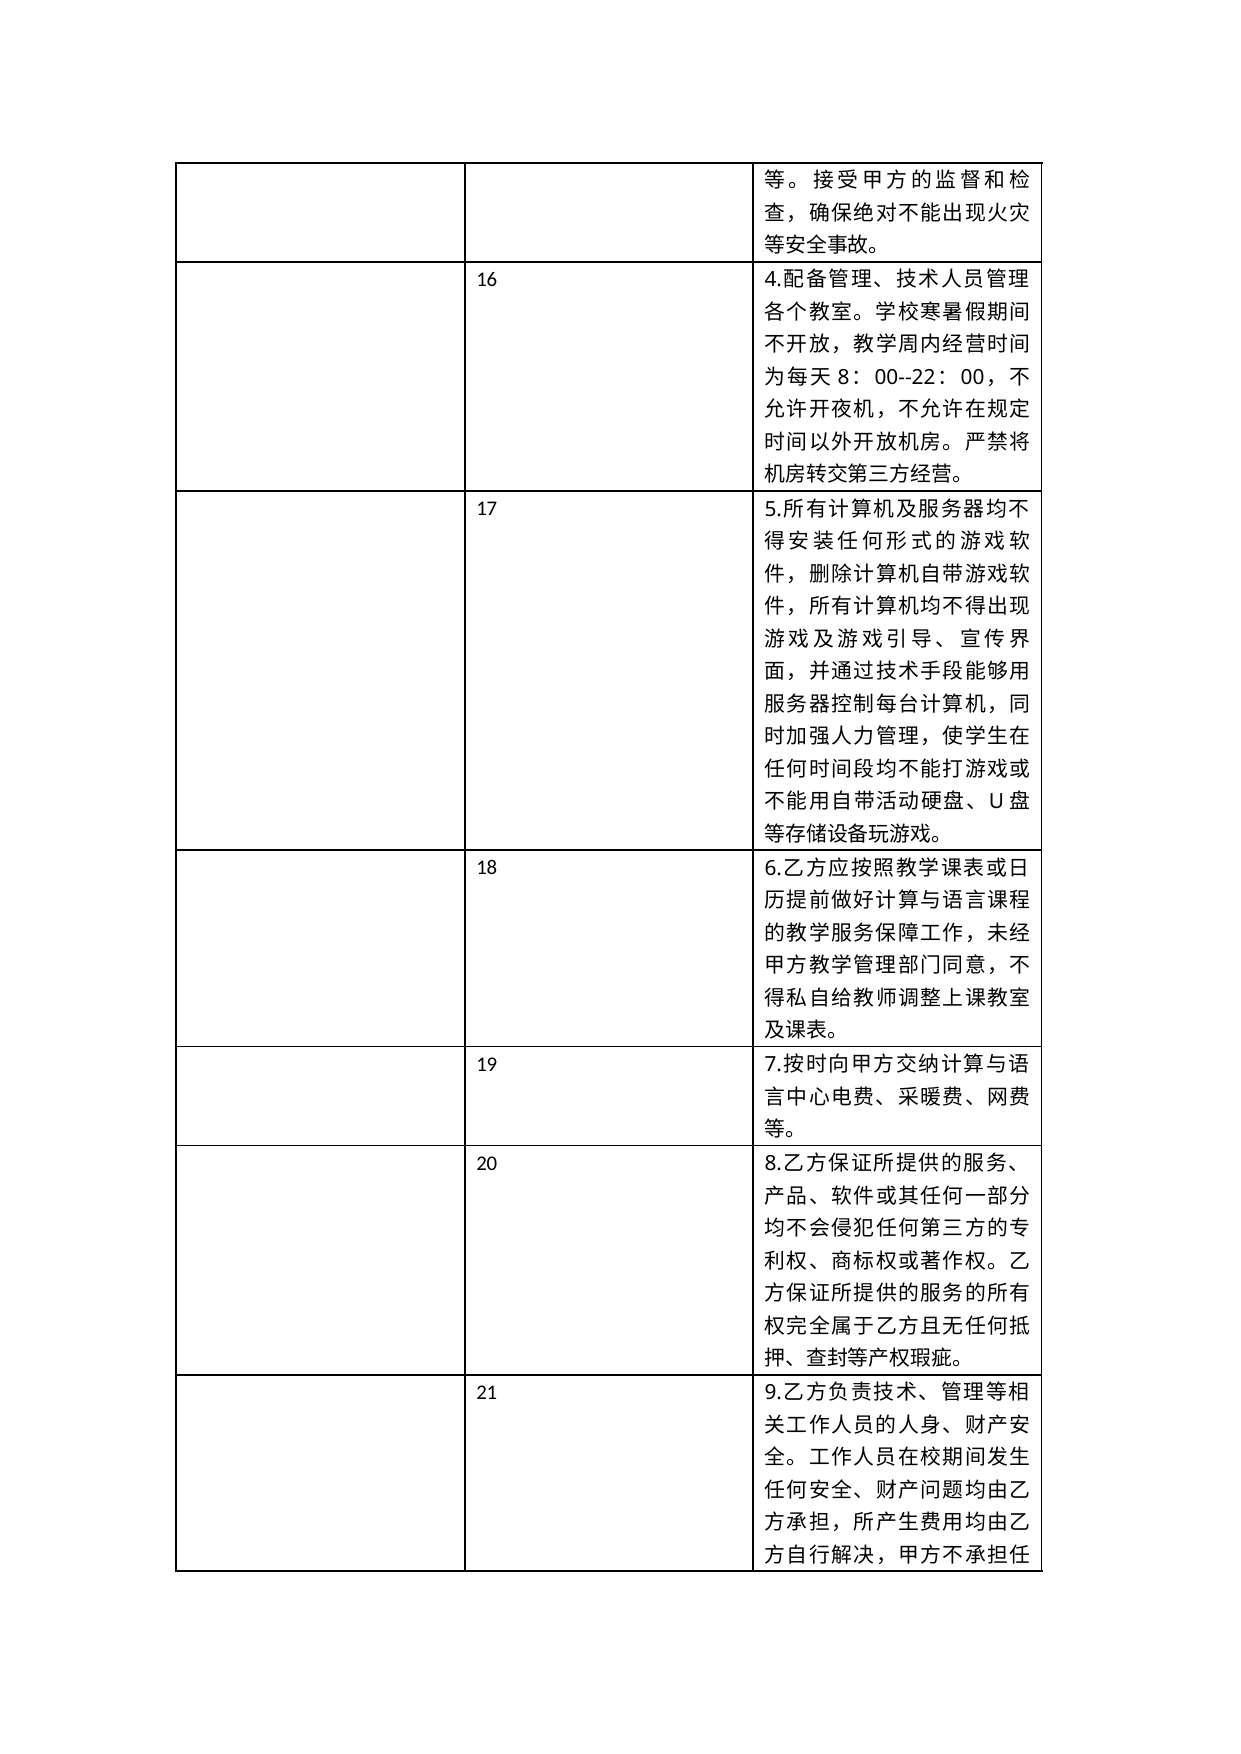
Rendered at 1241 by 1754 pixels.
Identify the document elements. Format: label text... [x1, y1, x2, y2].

table_cell [177, 263, 464, 490]
table_cell 20 [466, 1146, 752, 1374]
table_cell [177, 1047, 464, 1145]
table_cell [177, 1146, 464, 1374]
table_cell [177, 1376, 464, 1570]
table_cell 5.所有计算机及服务器均不得安装任何形式的游戏软件，删除计算机自带游戏软件，所有计算机均不得出现游戏及游戏引导、宣传界面，并通过技术手段能够用服务器控制每台计算机，同时加强人力管理，使学生在任何时间段均不能打游戏或不能用自带活动硬盘、U盘等存储设备玩游戏。 [754, 492, 1041, 849]
table_cell 19 [466, 1047, 752, 1145]
table_cell 4.配备管理、技术人员管理各个教室。学校寒暑假期间不开放，教学周内经营时间为每天8：00--22：00，不允许开夜机，不允许在规定时间以外开放机房。严禁将机房转交第三方经营。 [754, 263, 1041, 490]
table_cell 16 [466, 263, 752, 490]
table_cell 6.乙方应按照教学课表或日历提前做好计算与语言课程的教学服务保障工作，未经甲方教学管理部门同意，不得私自给教师调整上课教室及课表。 [754, 851, 1041, 1046]
table_cell [177, 851, 464, 1046]
table_cell 8.乙方保证所提供的服务、产品、软件或其任何一部分均不会侵犯任何第三方的专利权、商标权或著作权。乙方保证所提供的服务的所有权完全属于乙方且无任何抵押、查封等产权瑕疵。 [754, 1146, 1041, 1374]
table_cell [177, 164, 464, 261]
table_cell 7.按时向甲方交纳计算与语言中心电费、采暖费、网费等。 [754, 1047, 1041, 1145]
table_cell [754, 1376, 1041, 1570]
table_cell 18 [466, 851, 752, 1046]
table_cell [177, 492, 464, 849]
table_cell 21 [466, 1376, 752, 1570]
table_cell 17 [466, 492, 752, 849]
table_cell 15 [466, 164, 752, 261]
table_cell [754, 164, 1041, 261]
